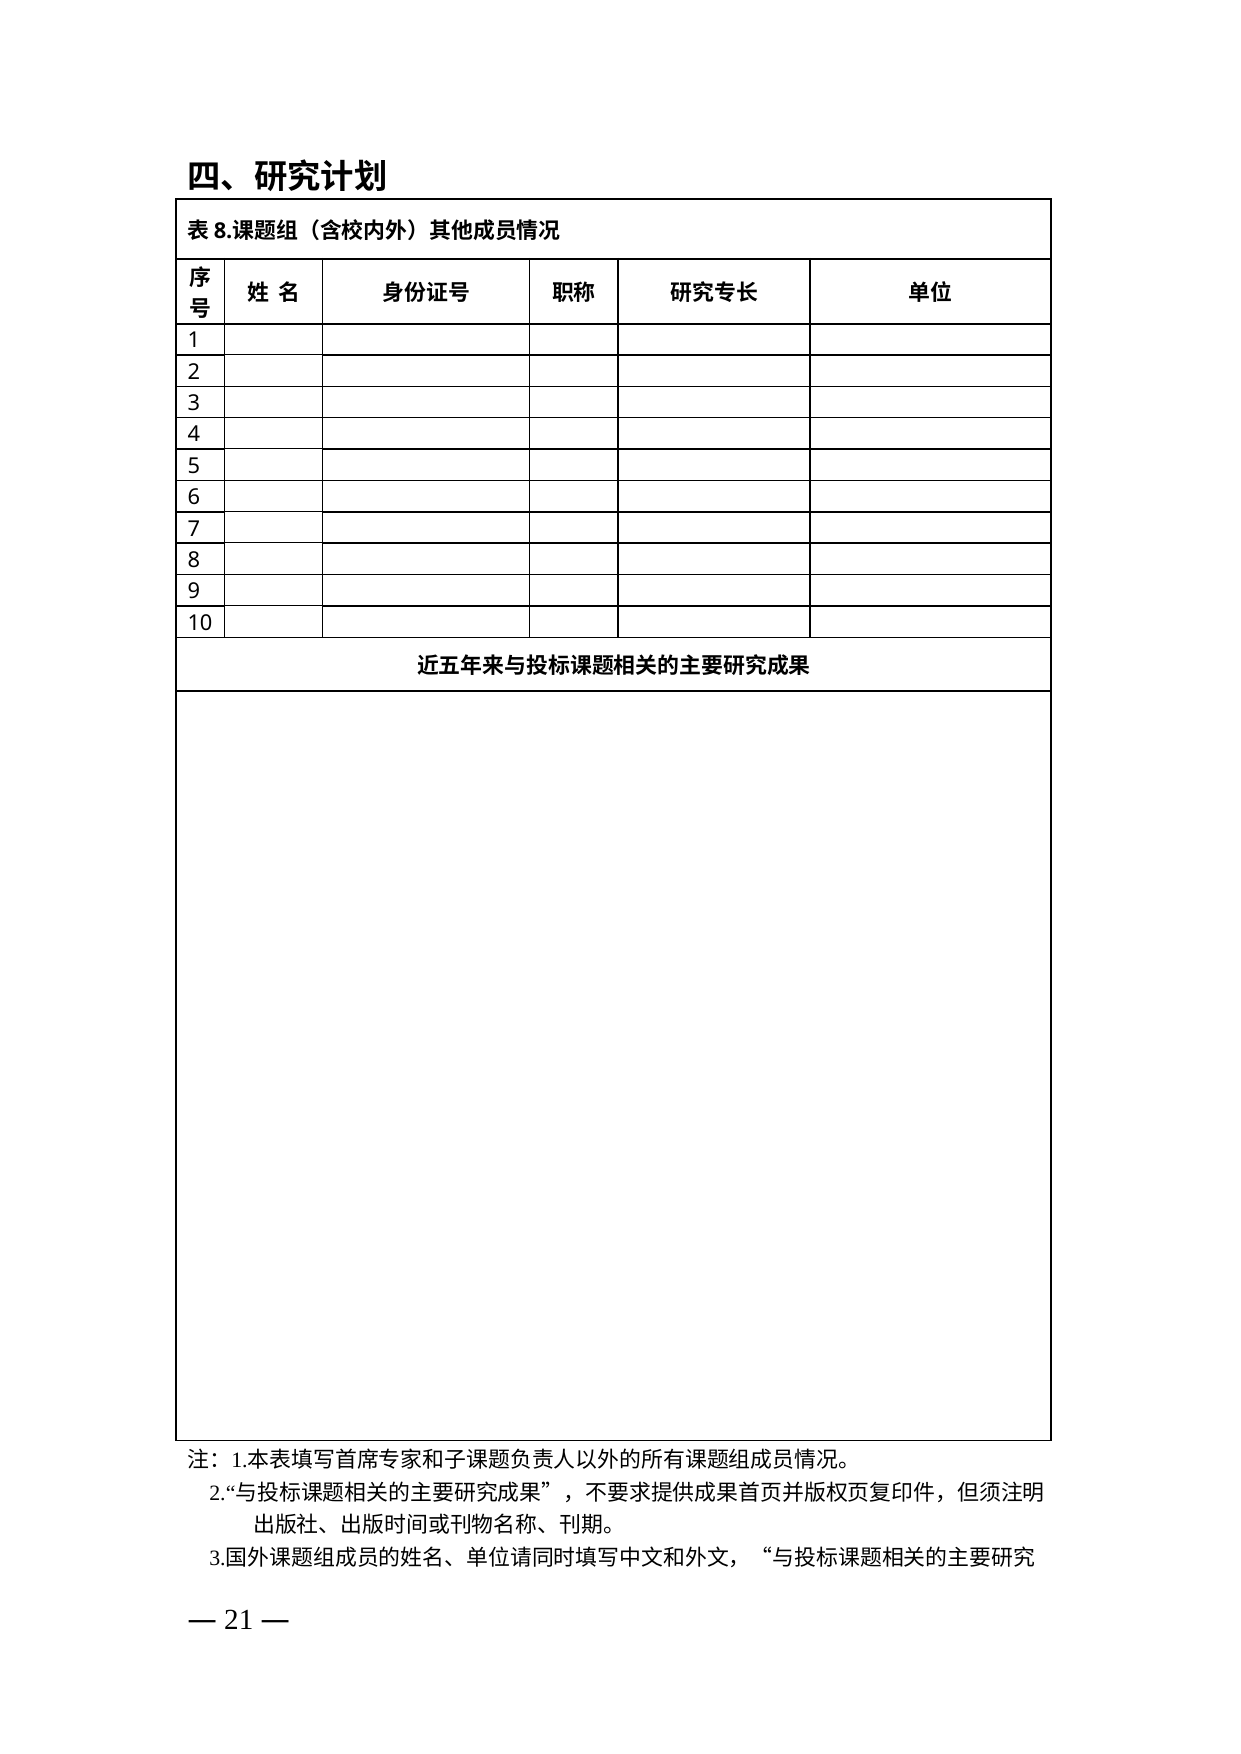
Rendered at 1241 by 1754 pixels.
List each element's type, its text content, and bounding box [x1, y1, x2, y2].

text 四、研究计划 [187, 150, 1053, 198]
table_cell 5 [177, 450, 224, 479]
table_cell [619, 544, 809, 574]
table_cell [530, 513, 617, 542]
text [187, 1539, 1053, 1571]
table_cell 姓 名 [225, 260, 322, 323]
table_cell [530, 356, 617, 386]
table_cell [530, 575, 617, 605]
table_cell 9 [177, 575, 224, 605]
table_cell [811, 418, 1050, 448]
table_cell [619, 387, 809, 417]
table_cell [323, 356, 529, 386]
table_cell [323, 575, 529, 605]
table_cell [323, 325, 529, 354]
table_cell [323, 387, 529, 417]
table_cell [323, 450, 529, 479]
table_cell [530, 418, 617, 448]
table_cell [225, 512, 322, 542]
table_cell 身份证号 [323, 260, 529, 323]
table_cell [323, 544, 529, 574]
table_cell [811, 513, 1050, 542]
table_cell 近五年来与投标课题相关的主要研究成果 [177, 638, 1050, 690]
table_cell [225, 575, 322, 605]
table_cell [225, 606, 322, 636]
table_cell [811, 356, 1050, 386]
table_cell 序号 [177, 260, 224, 323]
table_cell 单位 [811, 260, 1050, 323]
table_cell [530, 544, 617, 574]
table_cell [225, 325, 322, 354]
table_cell [225, 387, 322, 417]
table_cell [530, 387, 617, 417]
table_header 表8.课题组（含校内外）其他成员情况 [177, 200, 1050, 258]
table_cell [323, 481, 529, 511]
table_cell [323, 513, 529, 542]
table_cell [530, 450, 617, 479]
table_cell 10 [177, 607, 224, 636]
table_cell [323, 418, 529, 448]
table_cell 2 [177, 356, 224, 386]
table_cell [619, 325, 809, 354]
table_cell 4 [177, 418, 224, 448]
table_cell [225, 355, 322, 386]
table_cell 8 [177, 544, 224, 574]
table_cell 研究专长 [619, 260, 809, 323]
table_cell [177, 692, 1050, 1439]
table_cell [619, 607, 809, 636]
table_cell [530, 607, 617, 636]
table_cell [811, 575, 1050, 605]
table_cell 3 [177, 387, 224, 417]
text 2.“与投标课题相关的主要研究成果”，不要求提供成果首页并版权页复印件，但须注明出版社、出版时间或刊物名称、刊期。 [187, 1474, 1053, 1539]
table_cell [619, 575, 809, 605]
table_cell [619, 513, 809, 542]
table_cell [811, 607, 1050, 636]
table_cell [323, 607, 529, 636]
table_cell [225, 543, 322, 574]
table_cell [811, 325, 1050, 354]
table_cell [225, 481, 322, 511]
table_cell 职称 [530, 260, 617, 323]
table_cell 6 [177, 481, 224, 511]
table_cell [811, 387, 1050, 417]
table_cell 7 [177, 513, 224, 542]
table_cell [619, 481, 809, 511]
table_cell [619, 418, 809, 448]
table_cell [811, 450, 1050, 479]
table_cell [619, 450, 809, 479]
text 注：1.本表填写首席专家和子课题负责人以外的所有课题组成员情况。 [187, 1441, 1053, 1474]
table_cell [811, 544, 1050, 574]
table_cell [530, 325, 617, 354]
table_cell [225, 418, 322, 448]
table_cell [811, 481, 1050, 511]
table_cell [530, 481, 617, 511]
table_cell 1 [177, 325, 224, 354]
table_cell [225, 449, 322, 479]
table_cell [619, 356, 809, 386]
